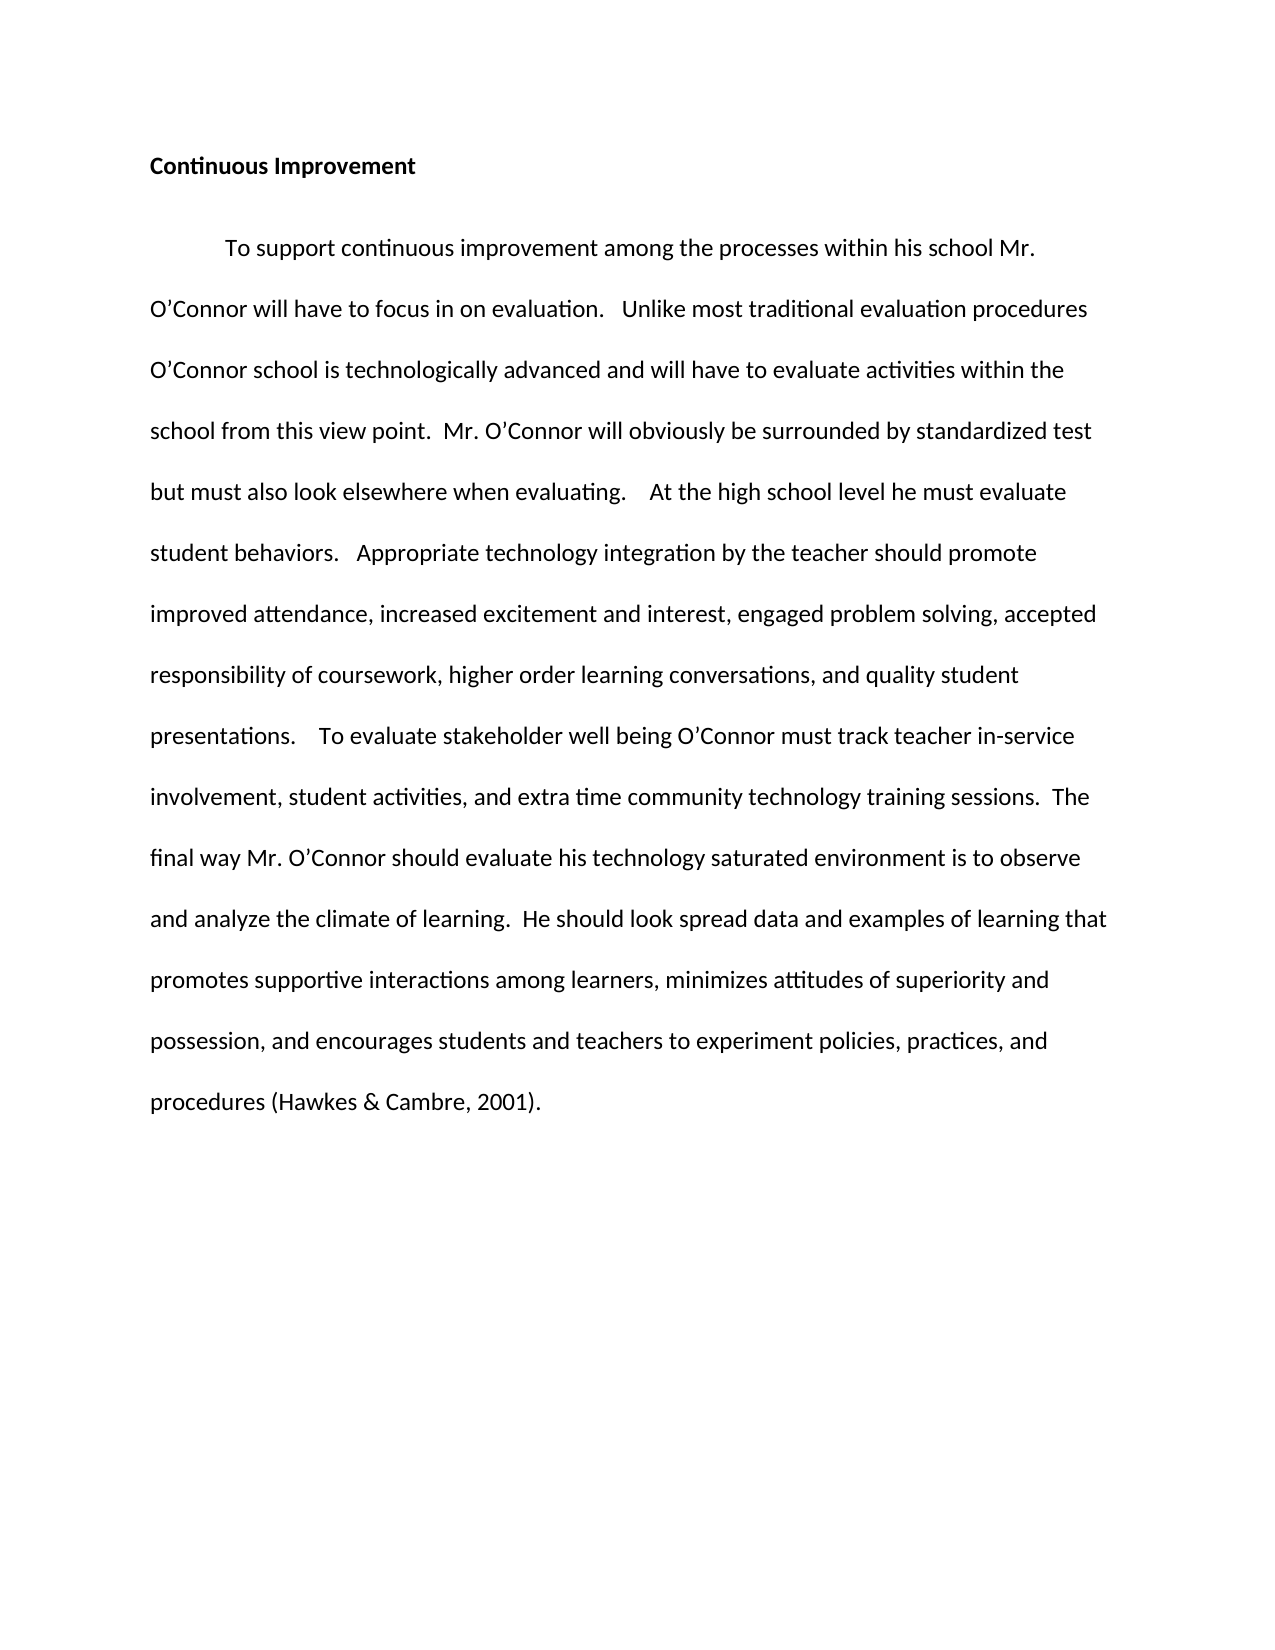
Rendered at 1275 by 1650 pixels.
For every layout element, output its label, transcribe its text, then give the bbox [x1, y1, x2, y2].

text Continuous Improvement [150, 150, 1125, 181]
text To support continuous improvement among the processes within his school Mr. O’Connor will have to focus in on evaluation. Unlike most traditional evaluation procedures O’Connor school is technologically advanced and will have to evaluate activities within the school from this view point. Mr. O’Connor will obviously be surrounded by standardized test but must also look elsewhere when evaluating. At the high school level he must evaluate student behaviors. Appropriate technology integration by the teacher should promote improved attendance, increased excitement and interest, engaged problem solving, accepted responsibility of coursework, higher order learning conversations, and quality student presentations. To evaluate stakeholder well being O’Connor must track teacher in-service involvement, student activities, and extra time community technology training sessions. The final way Mr. O’Connor should evaluate his technology saturated environment is to observe and analyze the climate of learning. He should look spread data and examples of learning that promotes supportive interactions among learners, minimizes attitudes of superiority and possession, and encourages students and teachers to experiment policies, practices, and procedures (Hawkes & Cambre, 2001). [150, 232, 1125, 1117]
